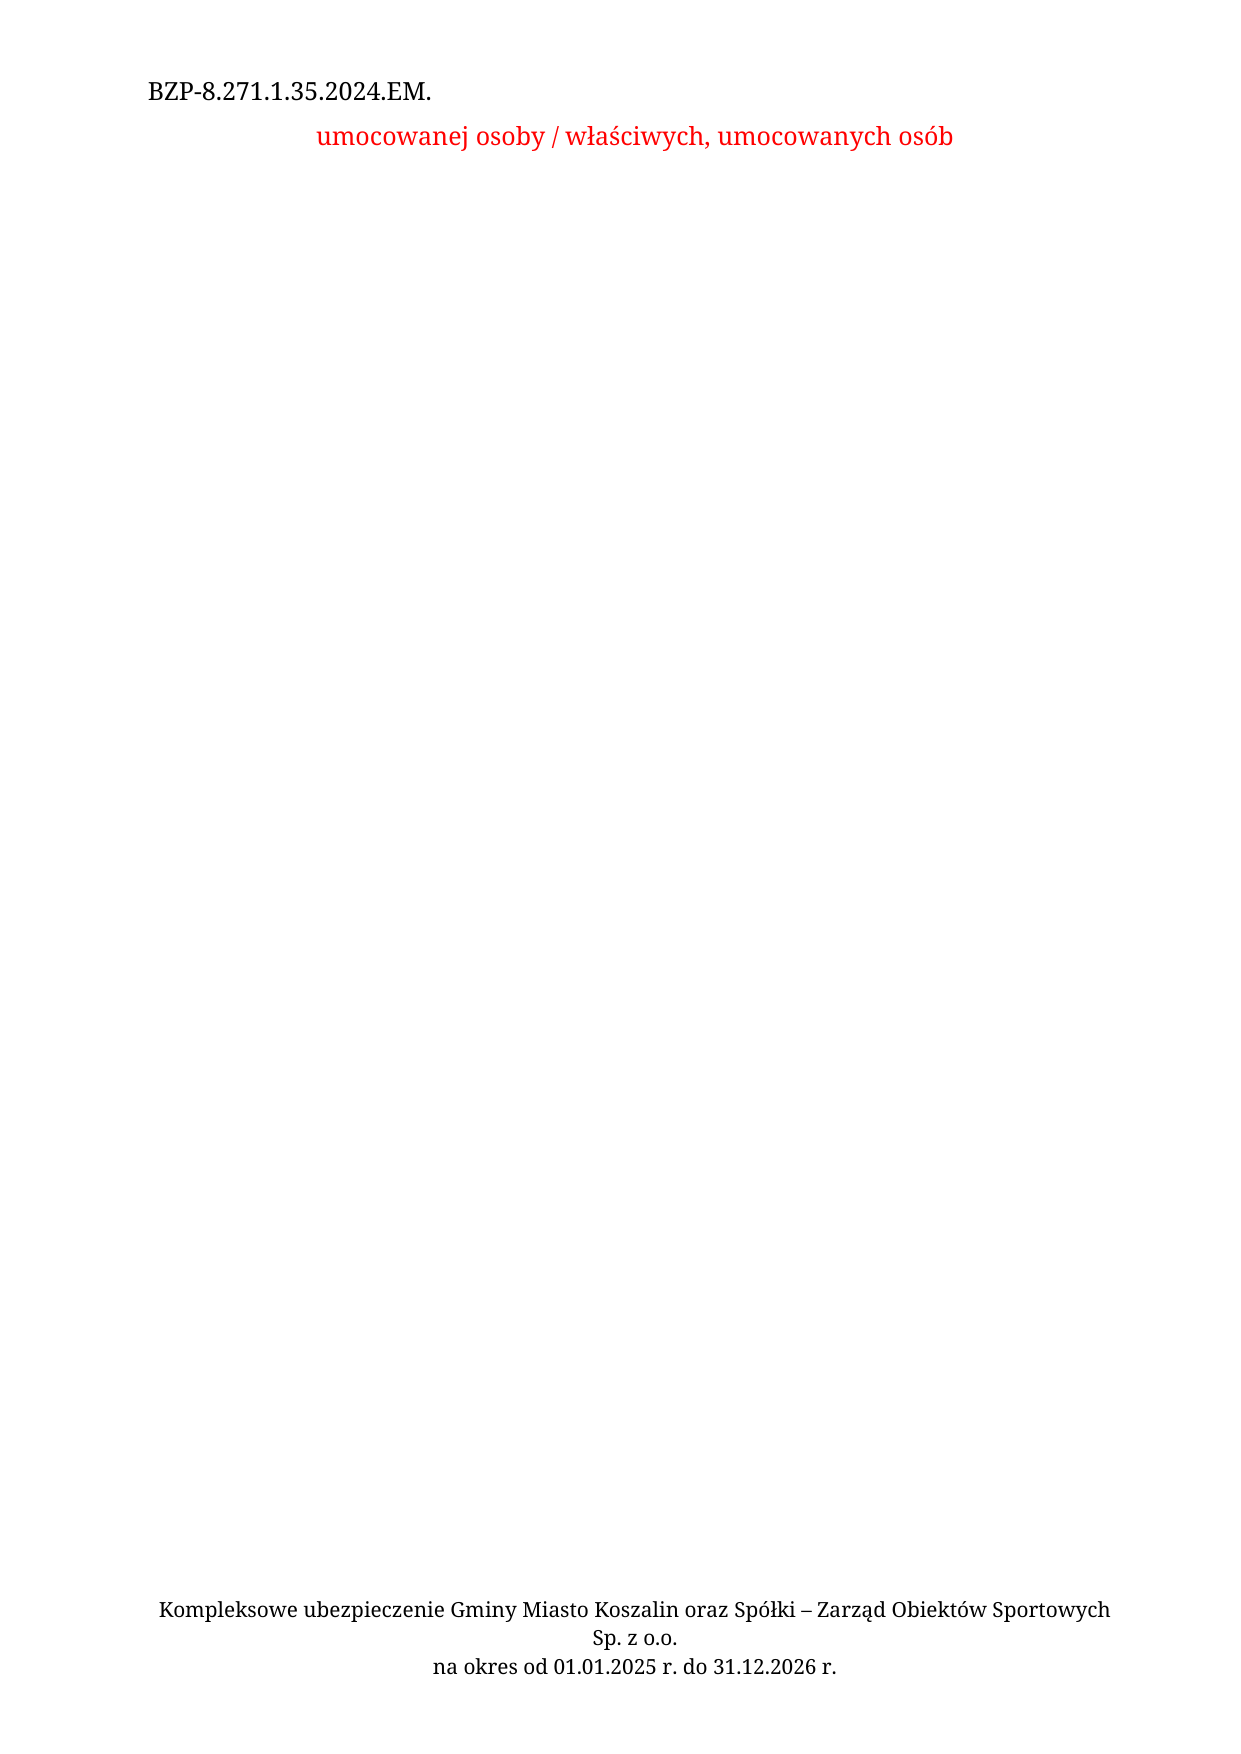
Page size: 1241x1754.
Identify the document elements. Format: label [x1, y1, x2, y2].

text [148, 118, 1122, 152]
